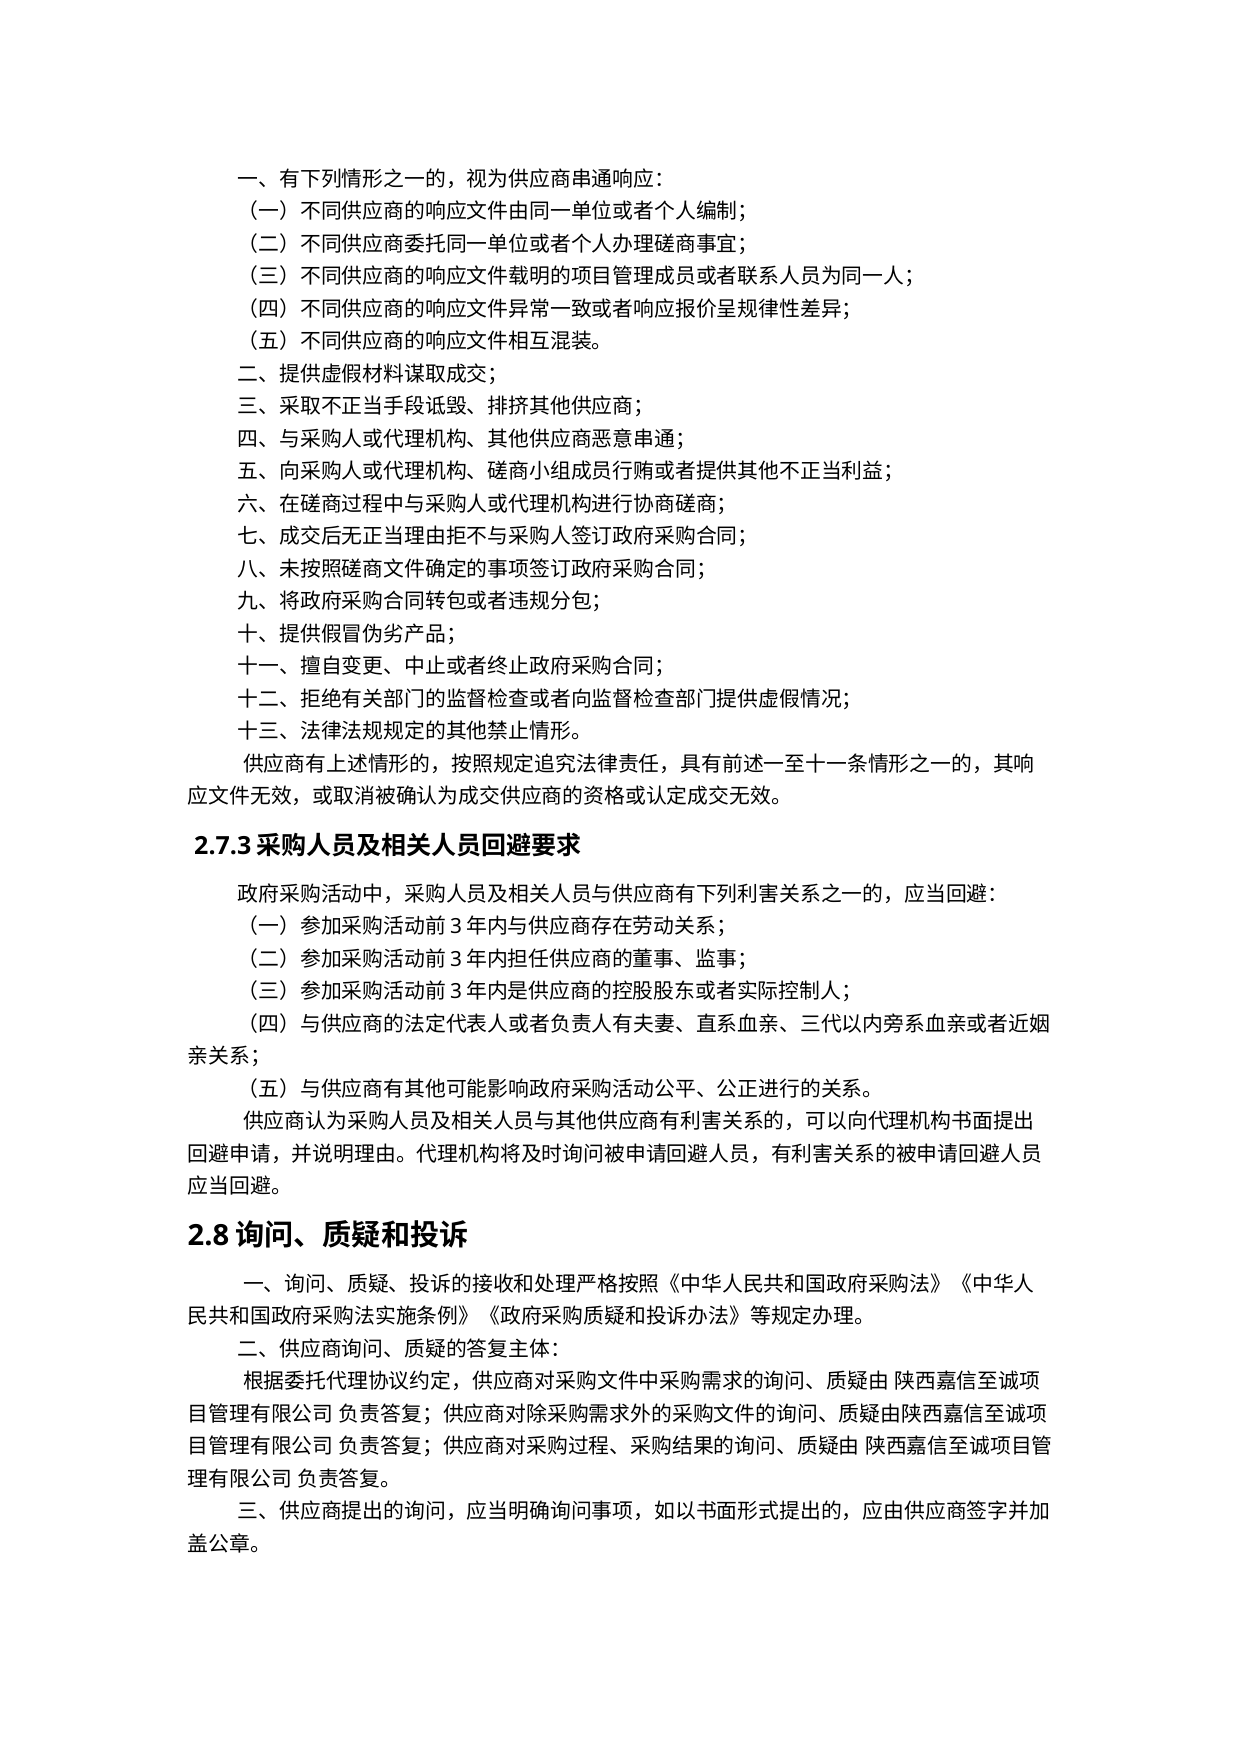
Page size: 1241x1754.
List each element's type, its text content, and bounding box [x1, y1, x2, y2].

text （五）与供应商有其他可能影响政府采购活动公平、公正进行的关系。 [187, 1072, 1053, 1104]
text 政府采购活动中，采购人员及相关人员与供应商有下列利害关系之一的，应当回避： [187, 877, 1053, 909]
text 七、成交后无正当理由拒不与采购人签订政府采购合同； [187, 519, 1053, 552]
text 三、采取不正当手段诋毁、排挤其他供应商； [187, 389, 1053, 422]
text （五）不同供应商的响应文件相互混装。 [187, 324, 1053, 357]
text 一、有下列情形之一的，视为供应商串通响应： [187, 162, 1053, 194]
text 根据委托代理协议约定，供应商对采购文件中采购需求的询问、质疑由 陕西嘉信至诚项目管理有限公司 负责答复；供应商对除采购需求外的采购文件的询问、质疑由陕西嘉信至诚项目管理有限公司 负责答复；供应商对采购过程、采购结果的询问、质疑由 陕西嘉信至诚项目管理有限公司 负责答复。 [187, 1364, 1053, 1494]
text 二、供应商询问、质疑的答复主体： [187, 1332, 1053, 1364]
text 十、提供假冒伪劣产品； [187, 617, 1053, 649]
text （四）与供应商的法定代表人或者负责人有夫妻、直系血亲、三代以内旁系血亲或者近姻亲关系； [187, 1007, 1053, 1072]
text 十二、拒绝有关部门的监督检查或者向监督检查部门提供虚假情况； [187, 682, 1053, 714]
text 四、与采购人或代理机构、其他供应商恶意串通； [187, 422, 1053, 454]
text 六、在磋商过程中与采购人或代理机构进行协商磋商； [187, 487, 1053, 519]
text 八、未按照磋商文件确定的事项签订政府采购合同； [187, 552, 1053, 584]
text 十一、擅自变更、中止或者终止政府采购合同； [187, 649, 1053, 682]
text 供应商有上述情形的，按照规定追究法律责任，具有前述一至十一条情形之一的，其响应文件无效，或取消被确认为成交供应商的资格或认定成交无效。 [187, 747, 1053, 812]
text 供应商认为采购人员及相关人员与其他供应商有利害关系的，可以向代理机构书面提出回避申请，并说明理由。代理机构将及时询问被申请回避人员，有利害关系的被申请回避人员应当回避。 [187, 1104, 1053, 1202]
text 二、提供虚假材料谋取成交； [187, 357, 1053, 389]
text （三）参加采购活动前3年内是供应商的控股股东或者实际控制人； [187, 974, 1053, 1007]
text （二）不同供应商委托同一单位或者个人办理磋商事宜； [187, 227, 1053, 259]
text 九、将政府采购合同转包或者违规分包； [187, 584, 1053, 617]
text 十三、法律法规规定的其他禁止情形。 [187, 714, 1053, 747]
text 2.7.3采购人员及相关人员回避要求 [187, 812, 1053, 877]
text （四）不同供应商的响应文件异常一致或者响应报价呈规律性差异； [187, 292, 1053, 324]
text （三）不同供应商的响应文件载明的项目管理成员或者联系人员为同一人； [187, 259, 1053, 292]
text 五、向采购人或代理机构、磋商小组成员行贿或者提供其他不正当利益； [187, 454, 1053, 487]
text （二）参加采购活动前3年内担任供应商的董事、监事； [187, 942, 1053, 974]
text 2.8询问、质疑和投诉 [187, 1202, 1053, 1267]
text （一）参加采购活动前3年内与供应商存在劳动关系； [187, 909, 1053, 942]
text （一）不同供应商的响应文件由同一单位或者个人编制； [187, 194, 1053, 227]
text 三、供应商提出的询问，应当明确询问事项，如以书面形式提出的，应由供应商签字并加盖公章。 [187, 1494, 1053, 1559]
text 一、询问、质疑、投诉的接收和处理严格按照《中华人民共和国政府采购法》《中华人民共和国政府采购法实施条例》《政府采购质疑和投诉办法》等规定办理。 [187, 1267, 1053, 1332]
